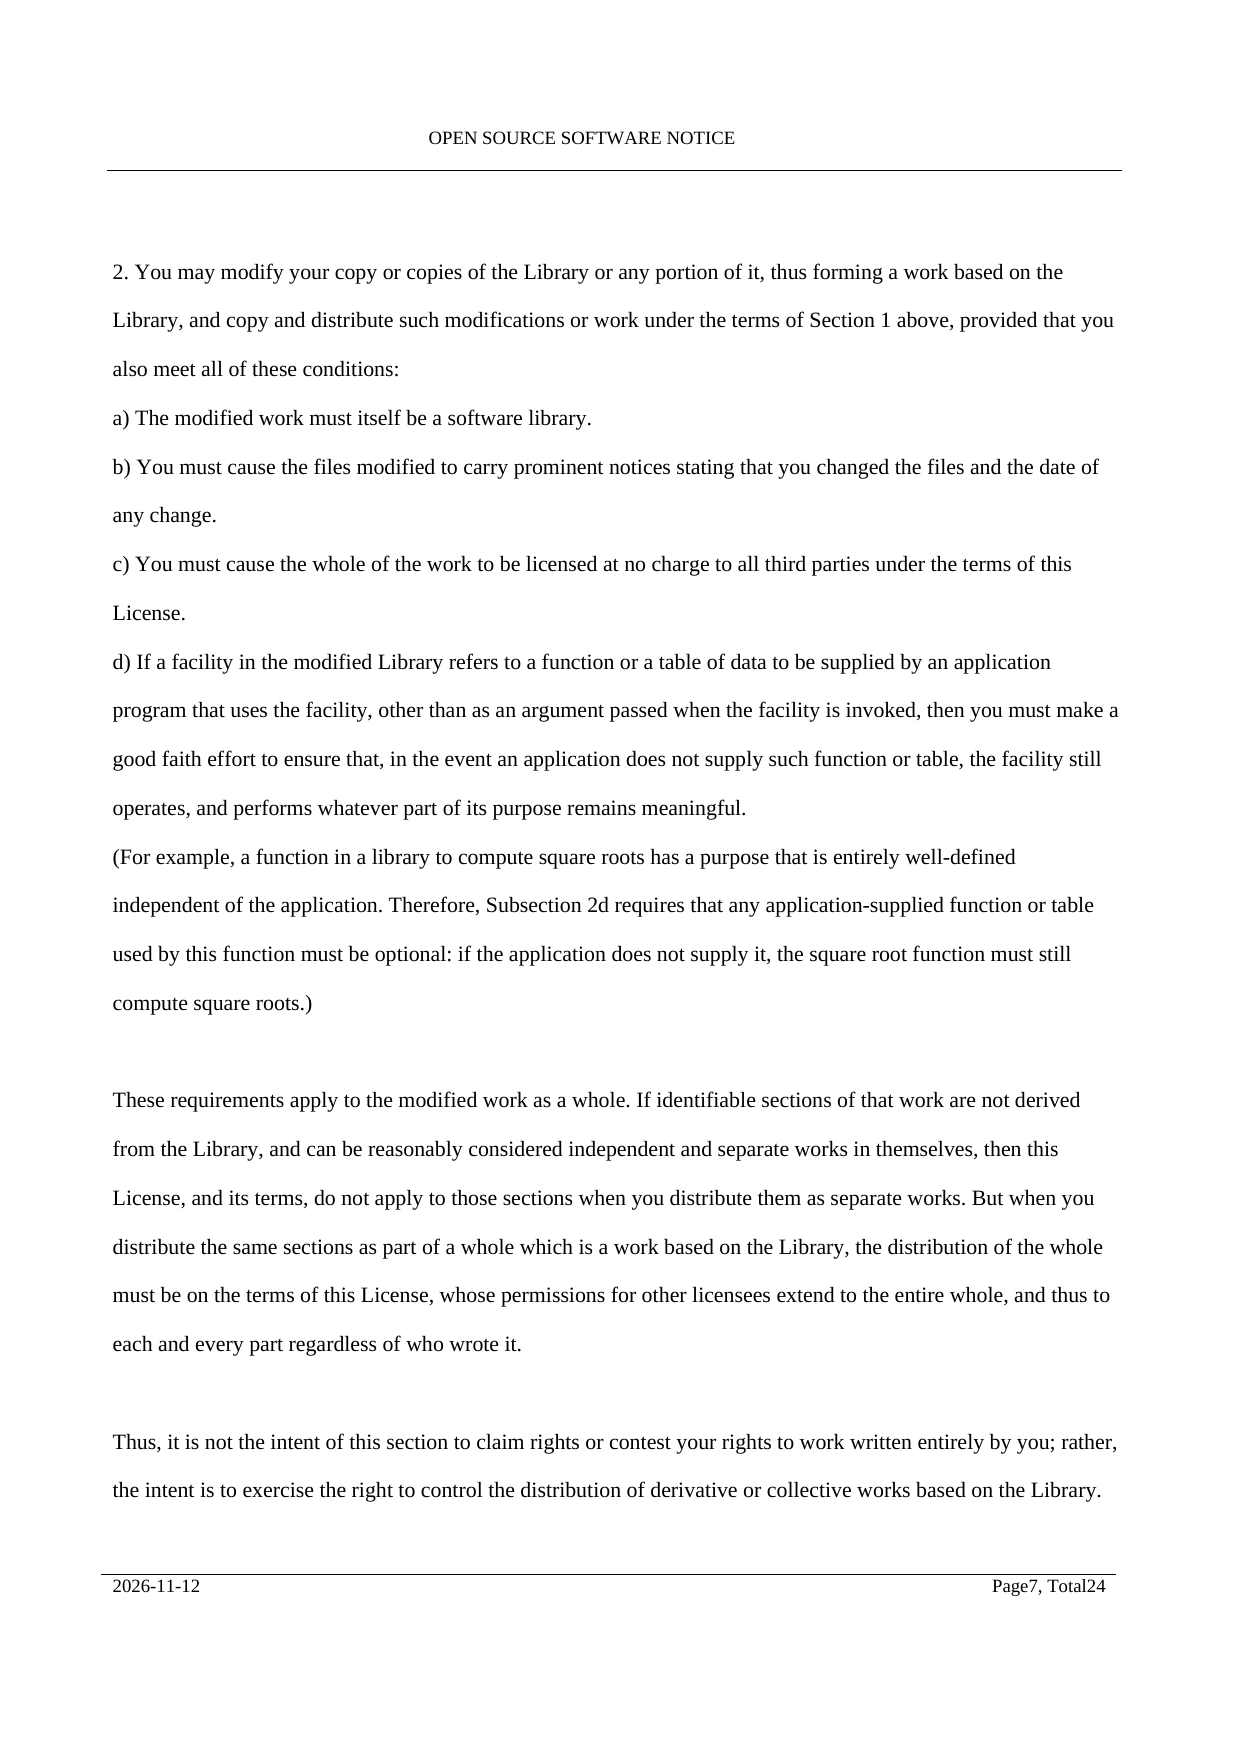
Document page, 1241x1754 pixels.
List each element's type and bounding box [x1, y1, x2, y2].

text [112, 206, 1128, 1506]
